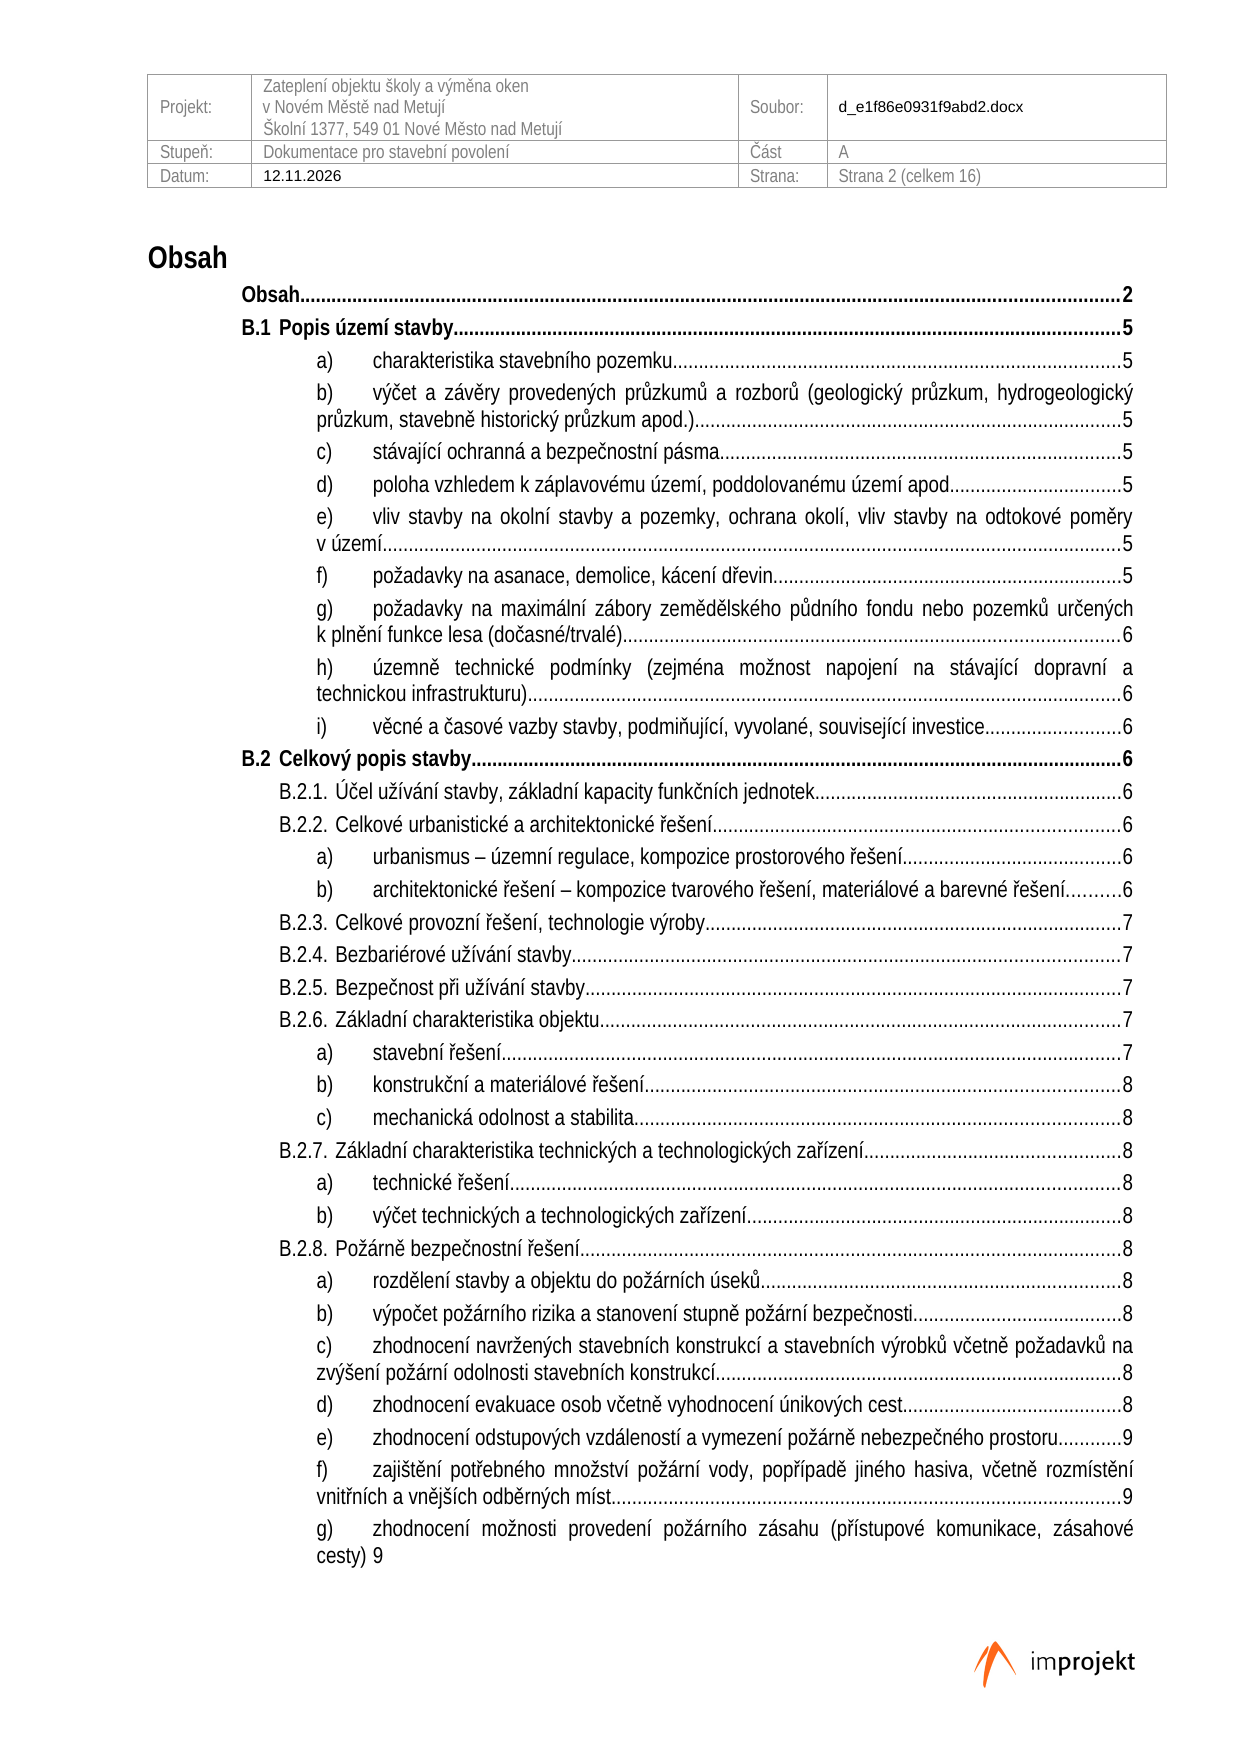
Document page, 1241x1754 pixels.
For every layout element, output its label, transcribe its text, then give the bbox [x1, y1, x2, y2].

text B.2.8. Požárně bezpečnostní řešení 8 [279, 1234, 1134, 1261]
text B.2.7. Základní charakteristika technických a technologických zařízení 8 [279, 1137, 1134, 1163]
text e) zhodnocení odstupových vzdáleností a vymezení požárně nebezpečného prostoru 9 [316, 1424, 1134, 1450]
text a) urbanismus – územní regulace, kompozice prostorového řešení 6 [316, 843, 1134, 869]
text b) výčet a závěry provedených průzkumů a rozborů (geologický průzkum, hydrogeologický průzkum, stavebně historický průzkum apod.) 5 [316, 379, 1134, 432]
text Obsah 2 [241, 281, 1134, 308]
text d) poloha vzhledem k záplavovému území, poddolovanému území apod. 5 [316, 471, 1134, 497]
text B.2.1. Účel užívání stavby, základní kapacity funkčních jednotek 6 [279, 778, 1134, 804]
text B.2.3. Celkové provozní řešení, technologie výroby 7 [279, 908, 1134, 935]
text g) požadavky na maximální zábory zemědělského půdního fondu nebo pozemků určených k plnění funkce lesa (dočasné/trvalé) 6 [316, 595, 1134, 648]
text b) výčet technických a technologických zařízení 8 [316, 1202, 1134, 1228]
text B.2.4. Bezbariérové užívání stavby 7 [279, 941, 1134, 967]
text f) požadavky na asanace, demolice, kácení dřevin 5 [316, 562, 1134, 589]
text B.2.5. Bezpečnost při užívání stavby 7 [279, 974, 1134, 1000]
text f) zajištění potřebného množství požární vody, popřípadě jiného hasiva, včetně rozmístění vnitřních a vnějších odběrných míst 9 [316, 1456, 1134, 1509]
text b) výpočet požárního rizika a stanovení stupně požární bezpečnosti 8 [316, 1300, 1134, 1326]
picture [972, 1639, 1137, 1689]
text i) věcné a časové vazby stavby, podmiňující, vyvolané, související investice 6 [316, 713, 1134, 739]
text e) vliv stavby na okolní stavby a pozemky, ochrana okolí, vliv stavby na odtokové poměry v území 5 [316, 503, 1134, 556]
text a) stavební řešení 7 [316, 1039, 1134, 1065]
text a) charakteristika stavebního pozemku 5 [316, 347, 1134, 373]
text c) mechanická odolnost a stabilita 8 [316, 1104, 1134, 1130]
subtitle Obsah [148, 239, 1134, 275]
text c) zhodnocení navržených stavebních konstrukcí a stavebních výrobků včetně požadavků na zvýšení požární odolnosti stavebních konstrukcí 8 [316, 1332, 1134, 1385]
text a) rozdělení stavby a objektu do požárních úseků 8 [316, 1267, 1134, 1293]
text B.2.2. Celkové urbanistické a architektonické řešení 6 [279, 811, 1134, 837]
text b) konstrukční a materiálové řešení 8 [316, 1071, 1134, 1098]
text a) technické řešení 8 [316, 1169, 1134, 1196]
text B.2.6. Základní charakteristika objektu 7 [279, 1006, 1134, 1033]
text c) stávající ochranná a bezpečnostní pásma 5 [316, 438, 1134, 464]
text d) zhodnocení evakuace osob včetně vyhodnocení únikových cest 8 [316, 1391, 1134, 1418]
text b) architektonické řešení – kompozice tvarového řešení, materiálové a barevné řešení 6 [316, 876, 1134, 902]
text B.2 Celkový popis stavby 6 [241, 745, 1134, 772]
text B.1 Popis území stavby 5 [241, 314, 1134, 340]
text h) územně technické podmínky (zejména možnost napojení na stávající dopravní a technickou infrastrukturu) 6 [316, 654, 1134, 707]
text g) zhodnocení možnosti provedení požárního zásahu (přístupové komunikace, zásahové cesty) 9 [316, 1515, 1134, 1568]
